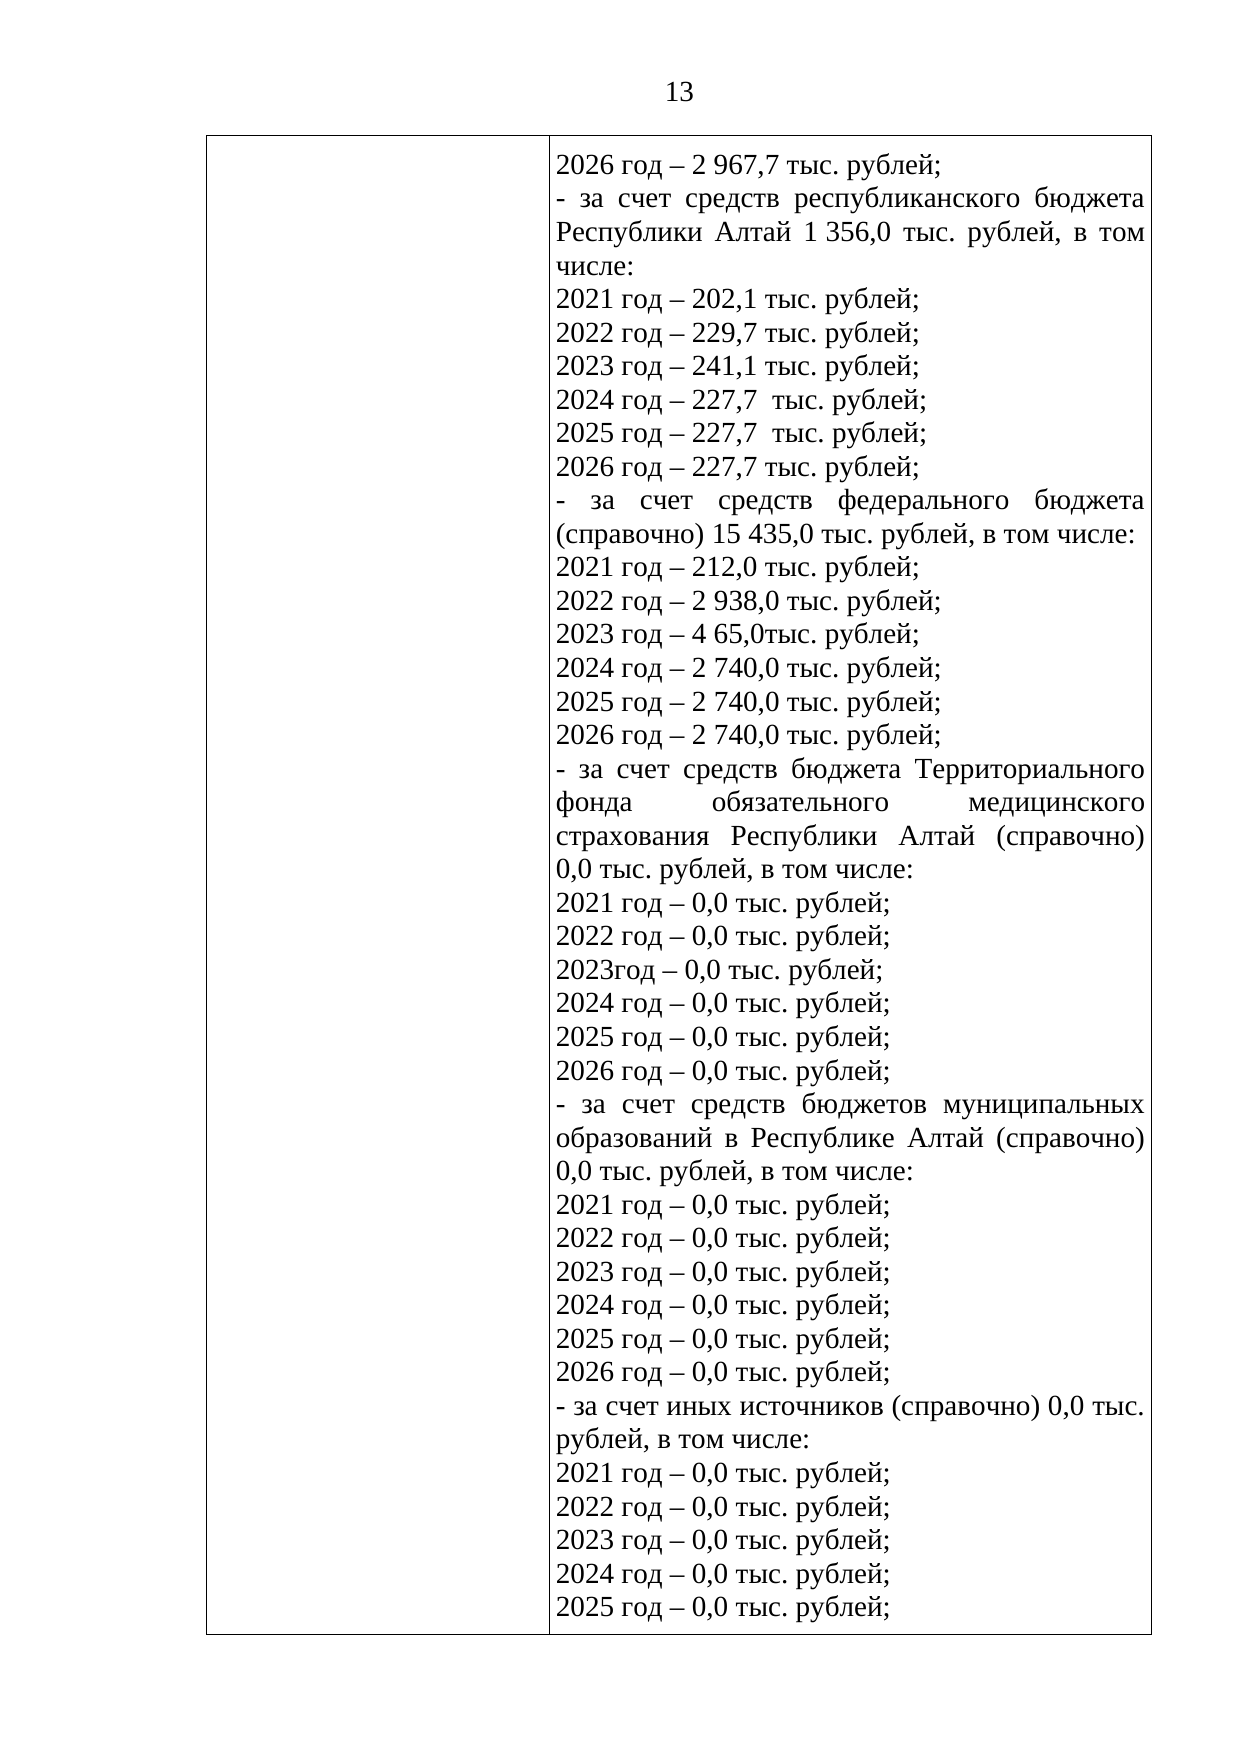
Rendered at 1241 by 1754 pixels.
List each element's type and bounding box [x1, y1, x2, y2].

table_header [207, 136, 549, 1633]
table_header [550, 136, 1151, 1633]
